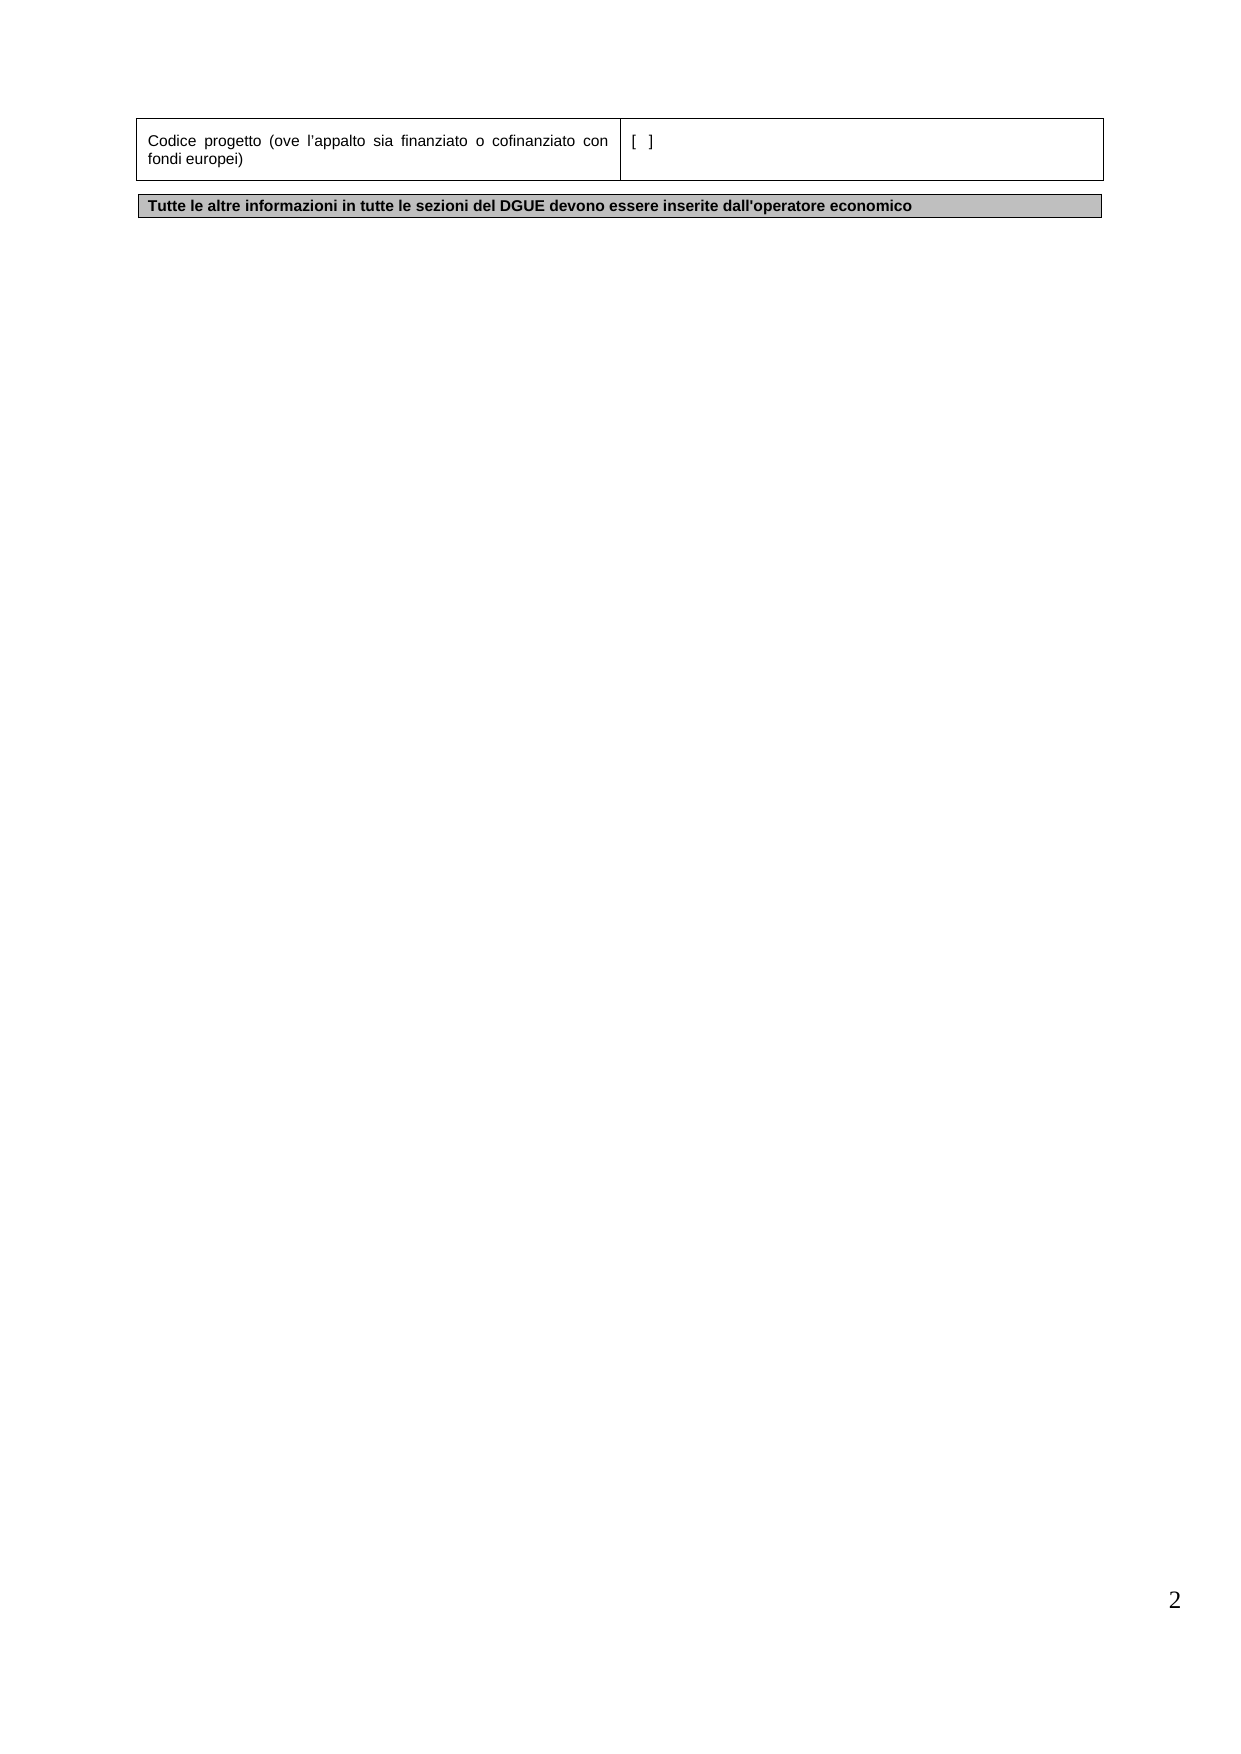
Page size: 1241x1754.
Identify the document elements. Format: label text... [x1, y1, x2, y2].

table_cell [621, 119, 1103, 180]
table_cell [137, 119, 620, 180]
text Tutte le altre informazioni in tutte le sezioni del DGUE devono essere inserite dall'operatore economico [139, 195, 1101, 217]
